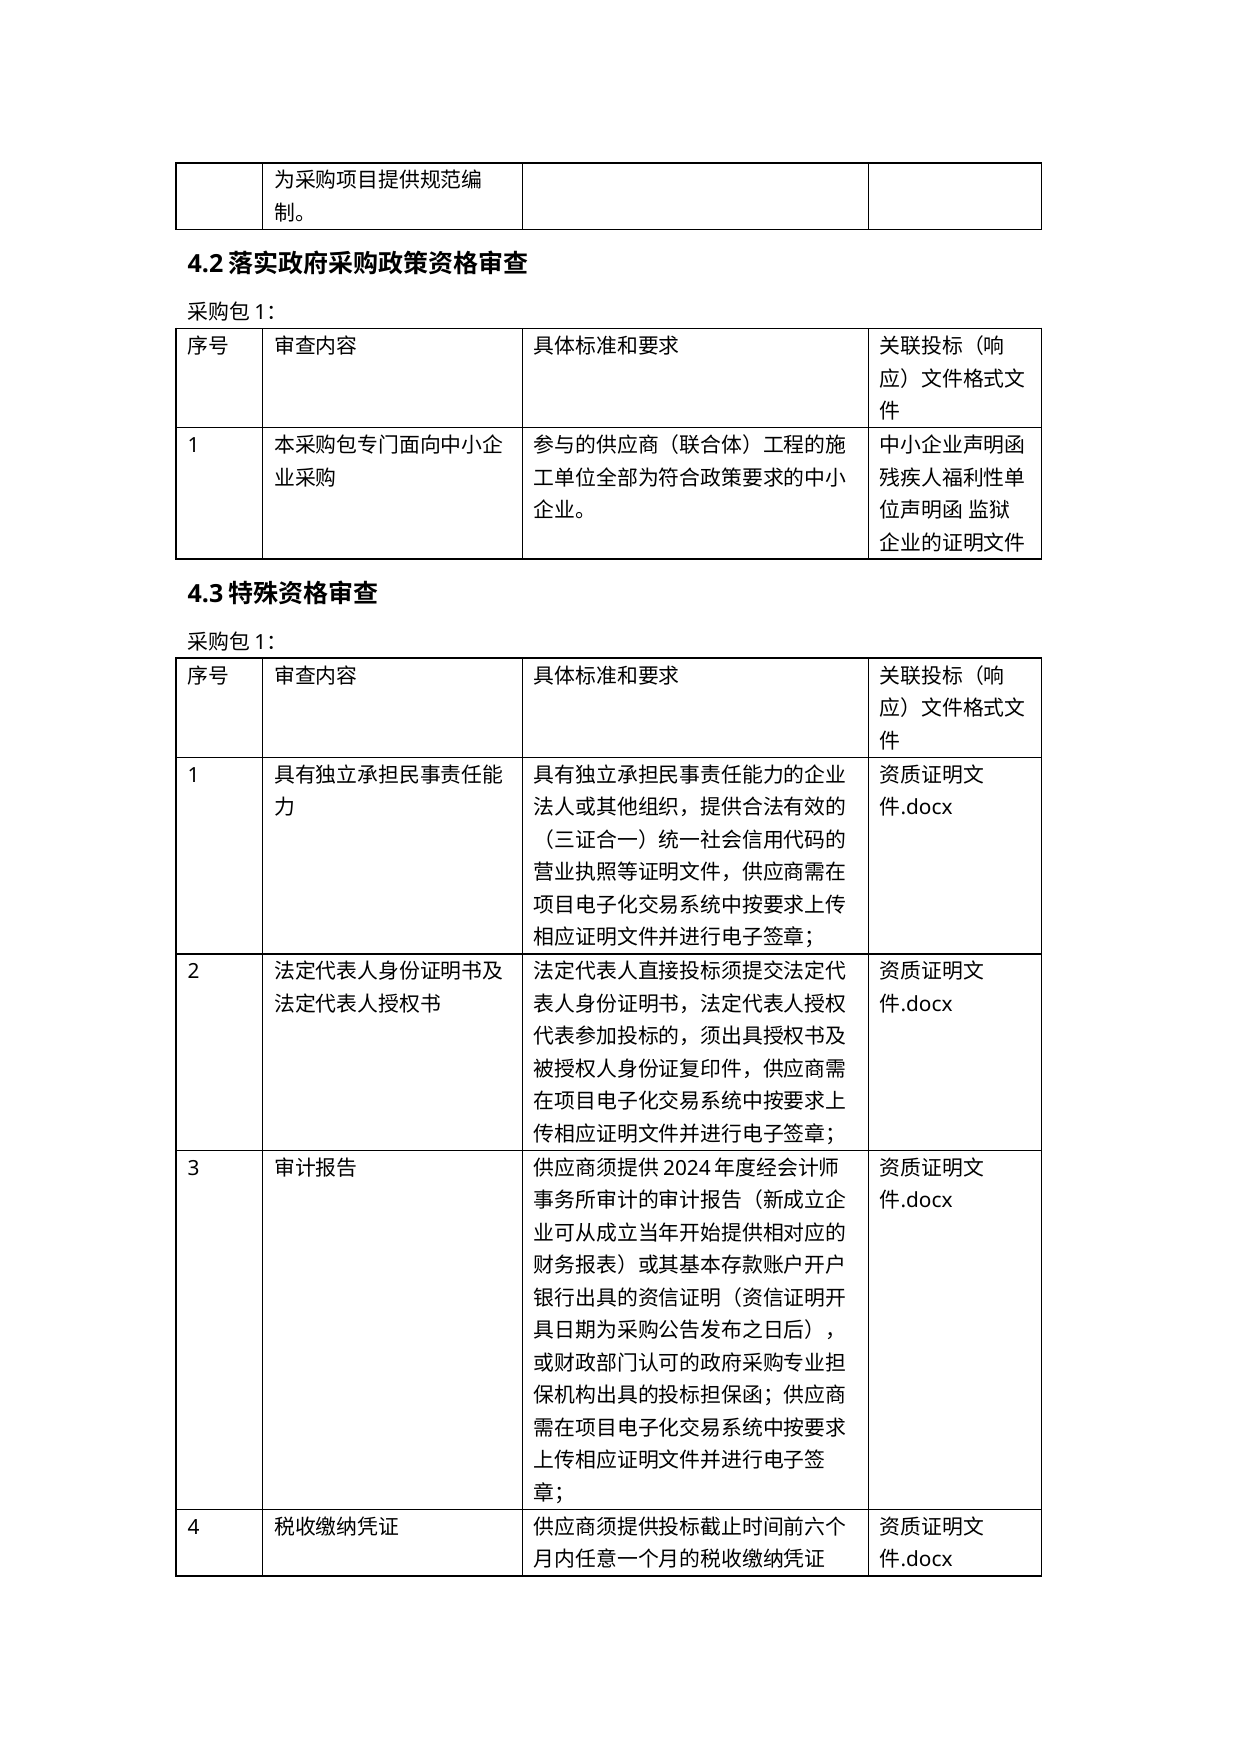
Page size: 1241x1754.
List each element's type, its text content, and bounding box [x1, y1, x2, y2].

table_cell 具有独立承担民事责任能力 [263, 758, 522, 953]
table_header 具体标准和要求 [523, 659, 868, 756]
text 4.3特殊资格审查 [187, 560, 1053, 625]
table_cell 2 [177, 955, 262, 1149]
table_cell 本采购包专门面向中小企业采购 [263, 428, 522, 558]
table_cell 法定代表人身份证明书及法定代表人授权书 [263, 955, 522, 1149]
table_header 序号 [177, 659, 262, 756]
table_cell 响应函 [869, 164, 1041, 228]
text 采购包1： [187, 625, 1053, 657]
table_header 审查内容 [263, 329, 522, 427]
table_cell 审计报告 [263, 1151, 522, 1508]
table_cell 资质证明文件.docx [869, 955, 1041, 1149]
text 采购包1： [187, 295, 1053, 328]
table_header 审查内容 [263, 659, 522, 756]
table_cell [523, 1510, 868, 1575]
table_cell 供应商须提供2024年度经会计师事务所审计的审计报告（新成立企业可从成立当年开始提供相对应的财务报表）或其基本存款账户开户银行出具的资信证明（资信证明开具日期为采购公告发布之日后），或财政部门认可的政府采购专业担保机构出具的投标担保函；供应商需在项目电子化交易系统中按要求上传相应证明文件并进行电子签章； [523, 1151, 868, 1508]
table_cell 税收缴纳凭证 [263, 1510, 522, 1575]
table_cell 资质证明文件.docx [869, 758, 1041, 953]
table_cell 具有独立承担民事责任能力的企业法人或其他组织，提供合法有效的（三证合一）统一社会信用代码的营业执照等证明文件，供应商需在项目电子化交易系统中按要求上传相应证明文件并进行电子签章； [523, 758, 868, 953]
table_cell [523, 164, 868, 228]
table_cell 参与的供应商（联合体）工程的施工单位全部为符合政策要求的中小企业。 [523, 428, 868, 558]
table_cell 资质证明文件.docx [869, 1510, 1041, 1575]
table_cell 中小企业声明函 残疾人福利性单位声明函 监狱企业的证明文件 [869, 428, 1041, 558]
table_header 具体标准和要求 [523, 329, 868, 427]
table_cell 资质证明文件.docx [869, 1151, 1041, 1508]
table_cell 1 [177, 428, 262, 558]
table_cell 法定代表人直接投标须提交法定代表人身份证明书，法定代表人授权代表参加投标的，须出具授权书及被授权人身份证复印件，供应商需在项目电子化交易系统中按要求上传相应证明文件并进行电子签章； [523, 955, 868, 1149]
table_header 关联投标（响应）文件格式文件 [869, 659, 1041, 756]
table_header 关联投标（响应）文件格式文件 [869, 329, 1041, 427]
table_cell 1 [177, 758, 262, 953]
table_cell 3 [177, 1151, 262, 1508]
table_cell 4 [177, 1510, 262, 1575]
table_cell 3 [177, 164, 262, 228]
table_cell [263, 164, 522, 228]
text 4.2落实政府采购政策资格审查 [187, 230, 1053, 295]
table_header 序号 [177, 329, 262, 427]
